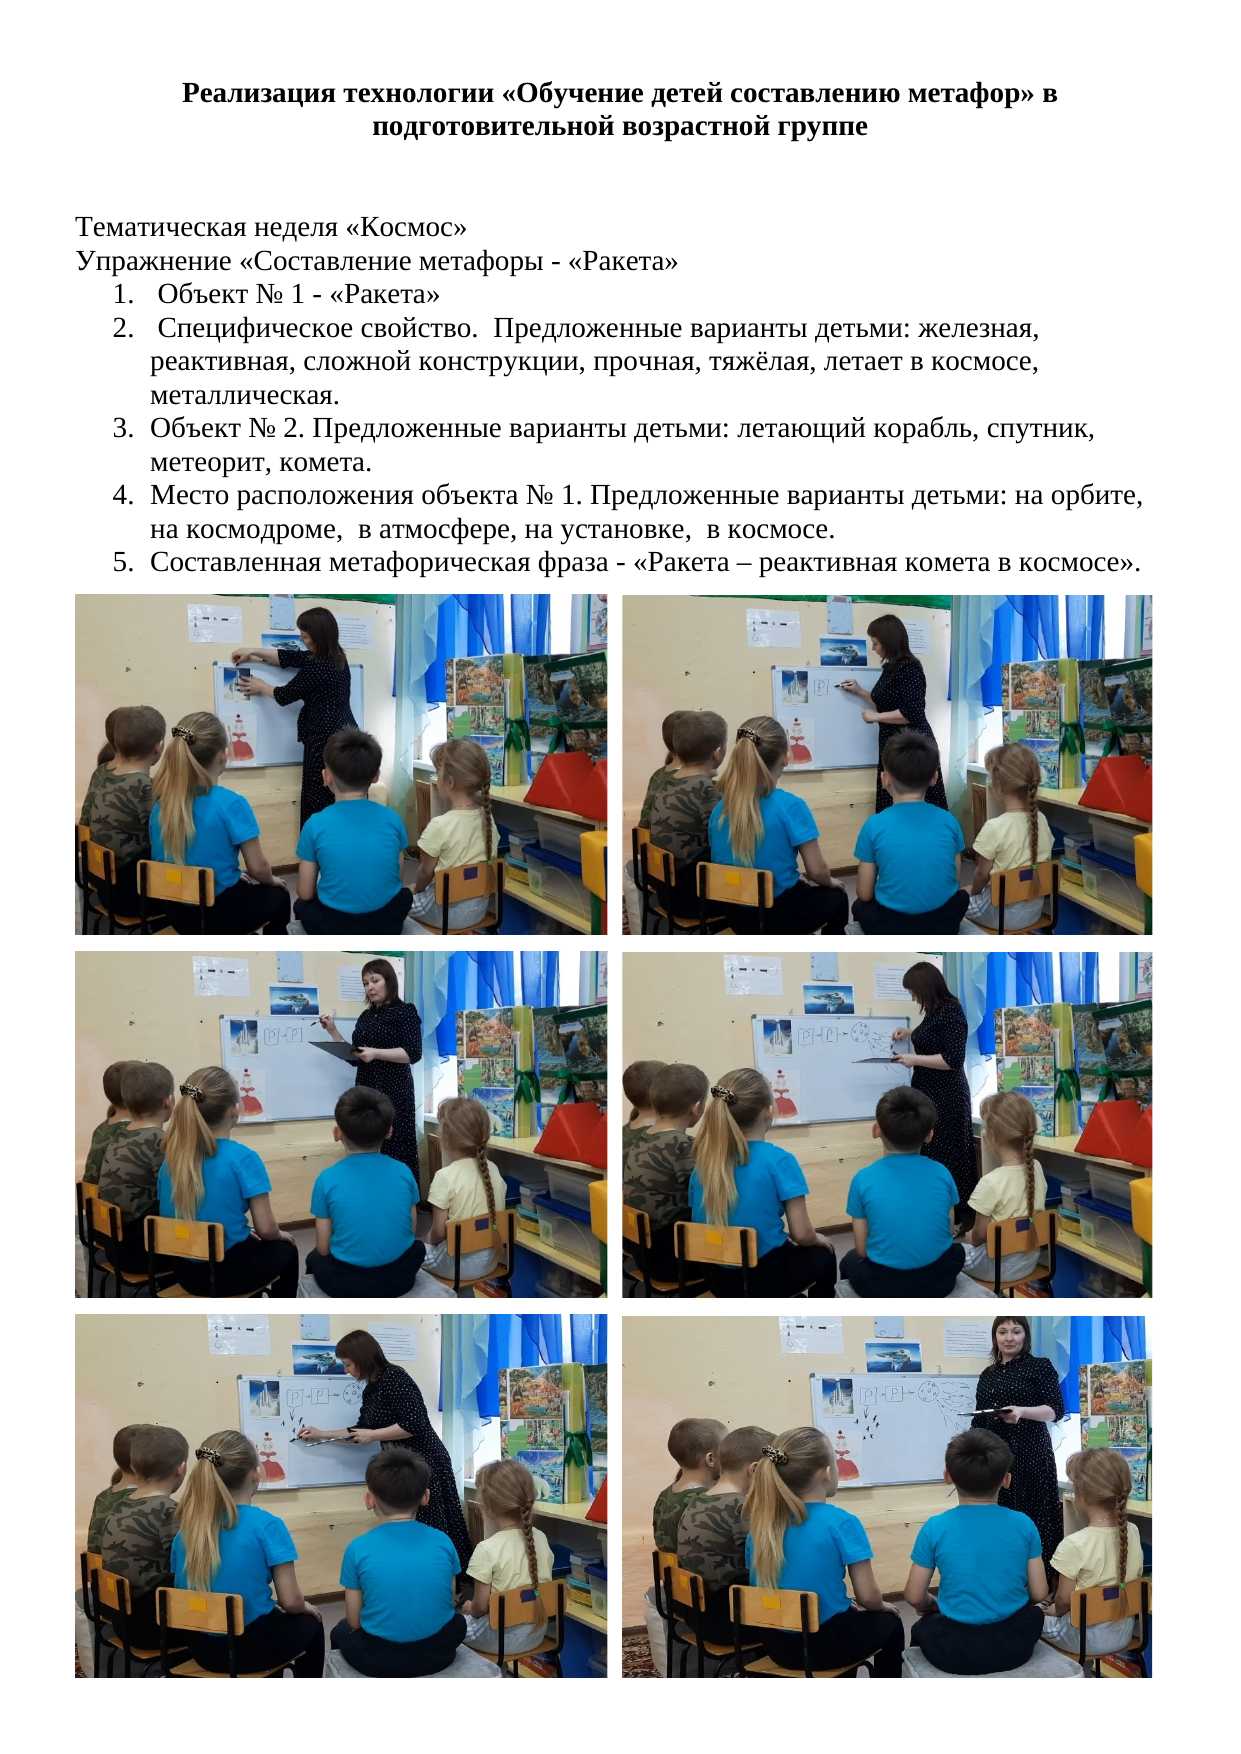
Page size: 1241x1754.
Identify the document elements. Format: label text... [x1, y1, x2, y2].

picture [75, 594, 608, 935]
picture [75, 951, 608, 1298]
text Тематическая неделя «Космос» [75, 209, 1165, 243]
list Специфическое свойство. Предложенные варианты детьми: железная, реактивная, сложной конструкции, прочная, тяжёлая, летает в космосе, металлическая. [112, 310, 1165, 410]
text Упражнение «Составление метафоры - «Ракета» [75, 243, 1165, 276]
list Место расположения объекта № 1. Предложенные варианты детьми: на орбите, на космодроме, в атмосфере, на установке, в космосе. [112, 477, 1165, 544]
list Объект № 2. Предложенные варианты детьми: летающий корабль, спутник, метеорит, комета. [112, 410, 1165, 477]
list Объект № 1 - «Ракета» [112, 276, 1165, 310]
list Составленная метафорическая фраза - «Ракета – реактивная комета в космосе». [112, 544, 1165, 578]
picture [622, 1316, 1153, 1678]
picture [622, 595, 1153, 935]
text Реализация технологии «Обучение детей составлению метафор» в подготовительной возрастной группе [75, 75, 1165, 142]
picture [622, 952, 1153, 1298]
picture [75, 1314, 608, 1678]
